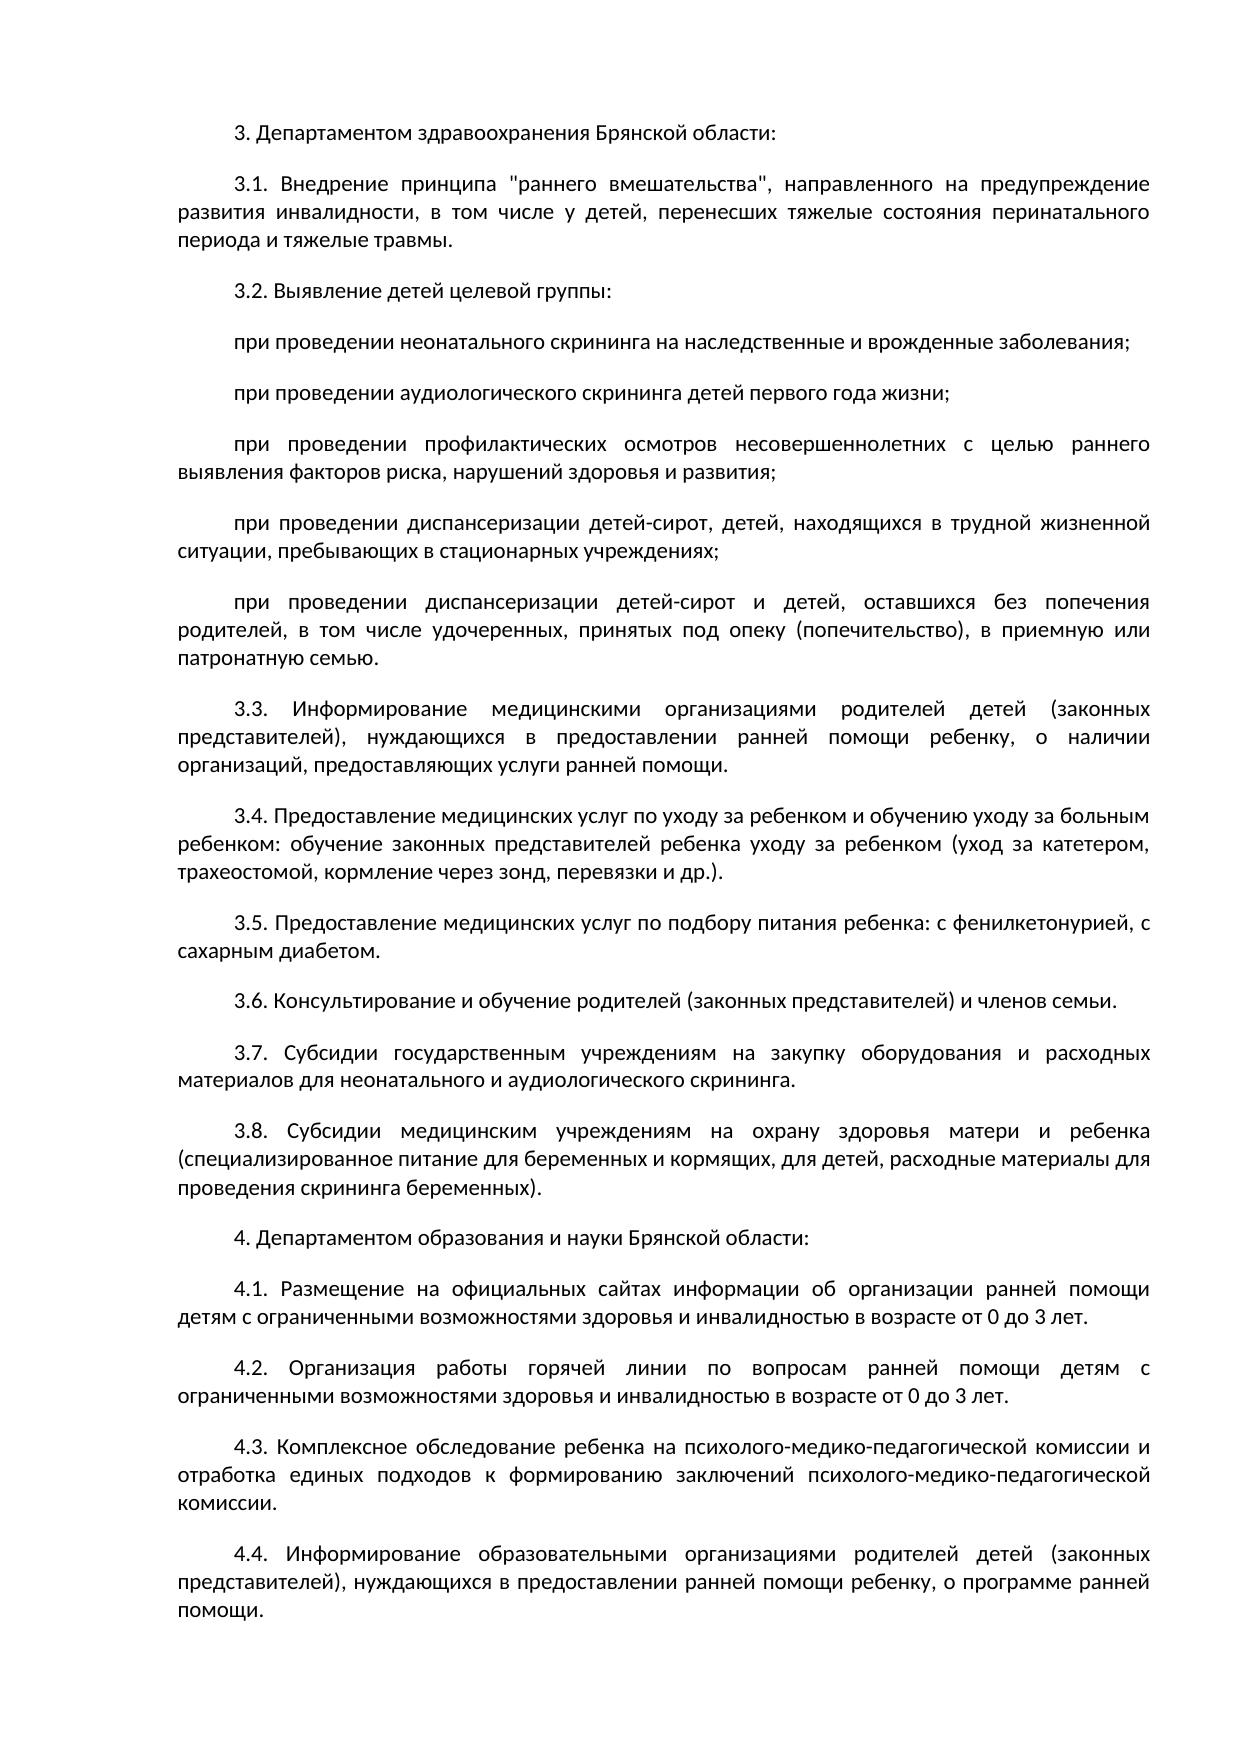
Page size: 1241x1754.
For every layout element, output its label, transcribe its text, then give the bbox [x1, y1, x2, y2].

text при проведении аудиологического скрининга детей первого года жизни; [177, 378, 1152, 406]
text при проведении диспансеризации детей-сирот, детей, находящихся в трудной жизненной ситуации, пребывающих в стационарных учреждениях; [177, 508, 1152, 564]
text 3.3. Информирование медицинскими организациями родителей детей (законных представителей), нуждающихся в предоставлении ранней помощи ребенку, о наличии организаций, предоставляющих услуги ранней помощи. [177, 694, 1152, 778]
text при проведении диспансеризации детей-сирот и детей, оставшихся без попечения родителей, в том числе удочеренных, принятых под опеку (попечительство), в приемную или патронатную семью. [177, 587, 1152, 671]
text 3.4. Предоставление медицинских услуг по уходу за ребенком и обучению уходу за больным ребенком: обучение законных представителей ребенка уходу за ребенком (уход за катетером, трахеостомой, кормление через зонд, перевязки и др.). [177, 801, 1152, 885]
text 3. Департаментом здравоохранения Брянской области: [177, 118, 1152, 146]
text 4. Департаментом образования и науки Брянской области: [177, 1223, 1152, 1252]
text 4.2. Организация работы горячей линии по вопросам ранней помощи детям с ограниченными возможностями здоровья и инвалидностью в возрасте от 0 до 3 лет. [177, 1353, 1152, 1409]
text 4.1. Размещение на официальных сайтах информации об организации ранней помощи детям с ограниченными возможностями здоровья и инвалидностью в возрасте от 0 до 3 лет. [177, 1274, 1152, 1331]
text 3.2. Выявление детей целевой группы: [177, 276, 1152, 304]
text 4.4. Информирование образовательными организациями родителей детей (законных представителей), нуждающихся в предоставлении ранней помощи ребенку, о программе ранней помощи. [177, 1539, 1152, 1623]
text при проведении неонатального скрининга на наследственные и врожденные заболевания; [177, 327, 1152, 355]
text 3.7. Субсидии государственным учреждениям на закупку оборудования и расходных материалов для неонатального и аудиологического скрининга. [177, 1038, 1152, 1094]
text 4.3. Комплексное обследование ребенка на психолого-медико-педагогической комиссии и отработка единых подходов к формированию заключений психолого-медико-педагогической комиссии. [177, 1432, 1152, 1516]
text 3.1. Внедрение принципа "раннего вмешательства", направленного на предупреждение развития инвалидности, в том числе у детей, перенесших тяжелые состояния перинатального периода и тяжелые травмы. [177, 169, 1152, 253]
text 3.5. Предоставление медицинских услуг по подбору питания ребенка: с фенилкетонурией, с сахарным диабетом. [177, 908, 1152, 964]
text при проведении профилактических осмотров несовершеннолетних с целью раннего выявления факторов риска, нарушений здоровья и развития; [177, 429, 1152, 485]
text 3.8. Субсидии медицинским учреждениям на охрану здоровья матери и ребенка (специализированное питание для беременных и кормящих, для детей, расходные материалы для проведения скрининга беременных). [177, 1117, 1152, 1201]
text 3.6. Консультирование и обучение родителей (законных представителей) и членов семьи. [177, 987, 1152, 1015]
